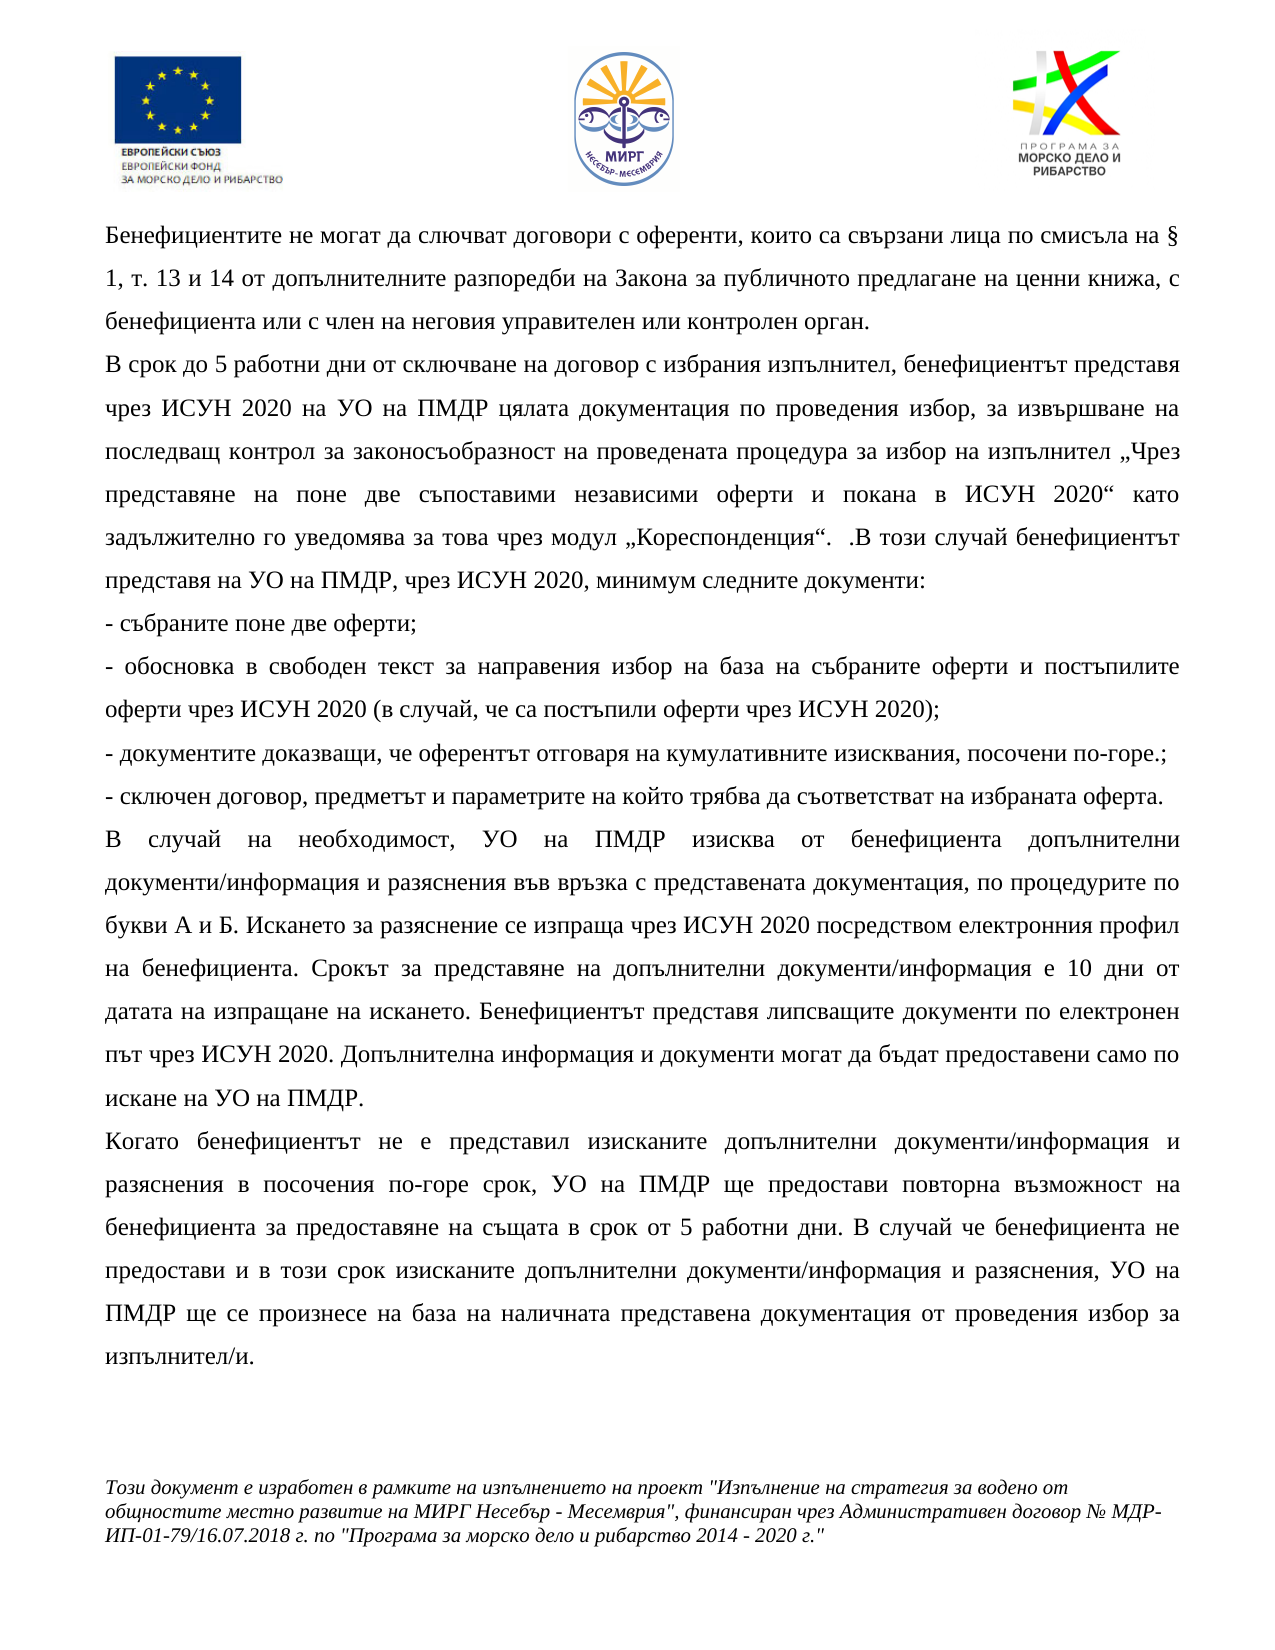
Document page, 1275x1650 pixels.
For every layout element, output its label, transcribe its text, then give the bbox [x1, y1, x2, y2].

text В случай на необходимост, УО на ПМДР изисква от бенефициента допълнителни документи/информация и разяснения във връзка с представената документация, по процедурите по букви А и Б. Искането за разяснение се изпраща чрез ИСУН 2020 посредством електронния профил на бенефициента. Срокът за представяне на допълнителни документи/информация е 10 дни от датата на изпращане на искането. Бенефициентът представя липсващите документи по електронен път чрез ИСУН 2020. Допълнителна информация и документи могат да бъдат предоставени само по искане на УО на ПМДР. [105, 824, 1181, 1111]
picture [105, 51, 284, 192]
text - обосновка в свободен текст за направения избор на база на събраните оферти и постъпилите оферти чрез ИСУН 2020 (в случай, че са постъпили оферти чрез ИСУН 2020); [105, 651, 1181, 723]
picture [567, 46, 681, 192]
text - събраните поне две оферти; [105, 608, 1181, 637]
text Бенефициентите не могат да слючват договори с оференти, които са свързани лица по смисъла на § 1, т. 13 и 14 от допълнителните разпоредби на Закона за публичното предлагане на ценни книжа, с бенефициента или с член на неговия управителен или контролен орган. [105, 220, 1181, 335]
text В срок до 5 работни дни от сключване на договор с избрания изпълнител, бенефициентът представя чрез ИСУН 2020 на УО на ПМДР цялата документация по проведения избор, за извършване на последващ контрол за законосъобразност на проведената процедура за избор на изпълнител „Чрез представяне на поне две съпоставими независими оферти и покана в ИСУН 2020“ като задължително го уведомява за това чрез модул „Кореспонденция“. .В този случай бенефициентът представя на УО на ПМДР, чрез ИСУН 2020, минимум следните документи: [105, 349, 1181, 594]
text - сключен договор, предметът и параметрите на който трябва да съответстват на избраната оферта. [105, 781, 1181, 809]
picture [975, 29, 1155, 192]
text Когато бенефициентът не е представил изисканите допълнителни документи/информация и разяснения в посочения по-горе срок, УО на ПМДР ще предостави повторна възможност на бенефициента за предоставяне на същата в срок от 5 работни дни. В случай че бенефициента не предостави и в този срок изисканите допълнителни документи/информация и разяснения, УО на ПМДР ще се произнесе на база на наличната представена документация от проведения избор за изпълнител/и. [105, 1126, 1181, 1370]
text - документите доказващи, че оферентът отговаря на кумулативните изисквания, посочени по-горе.; [105, 738, 1181, 766]
